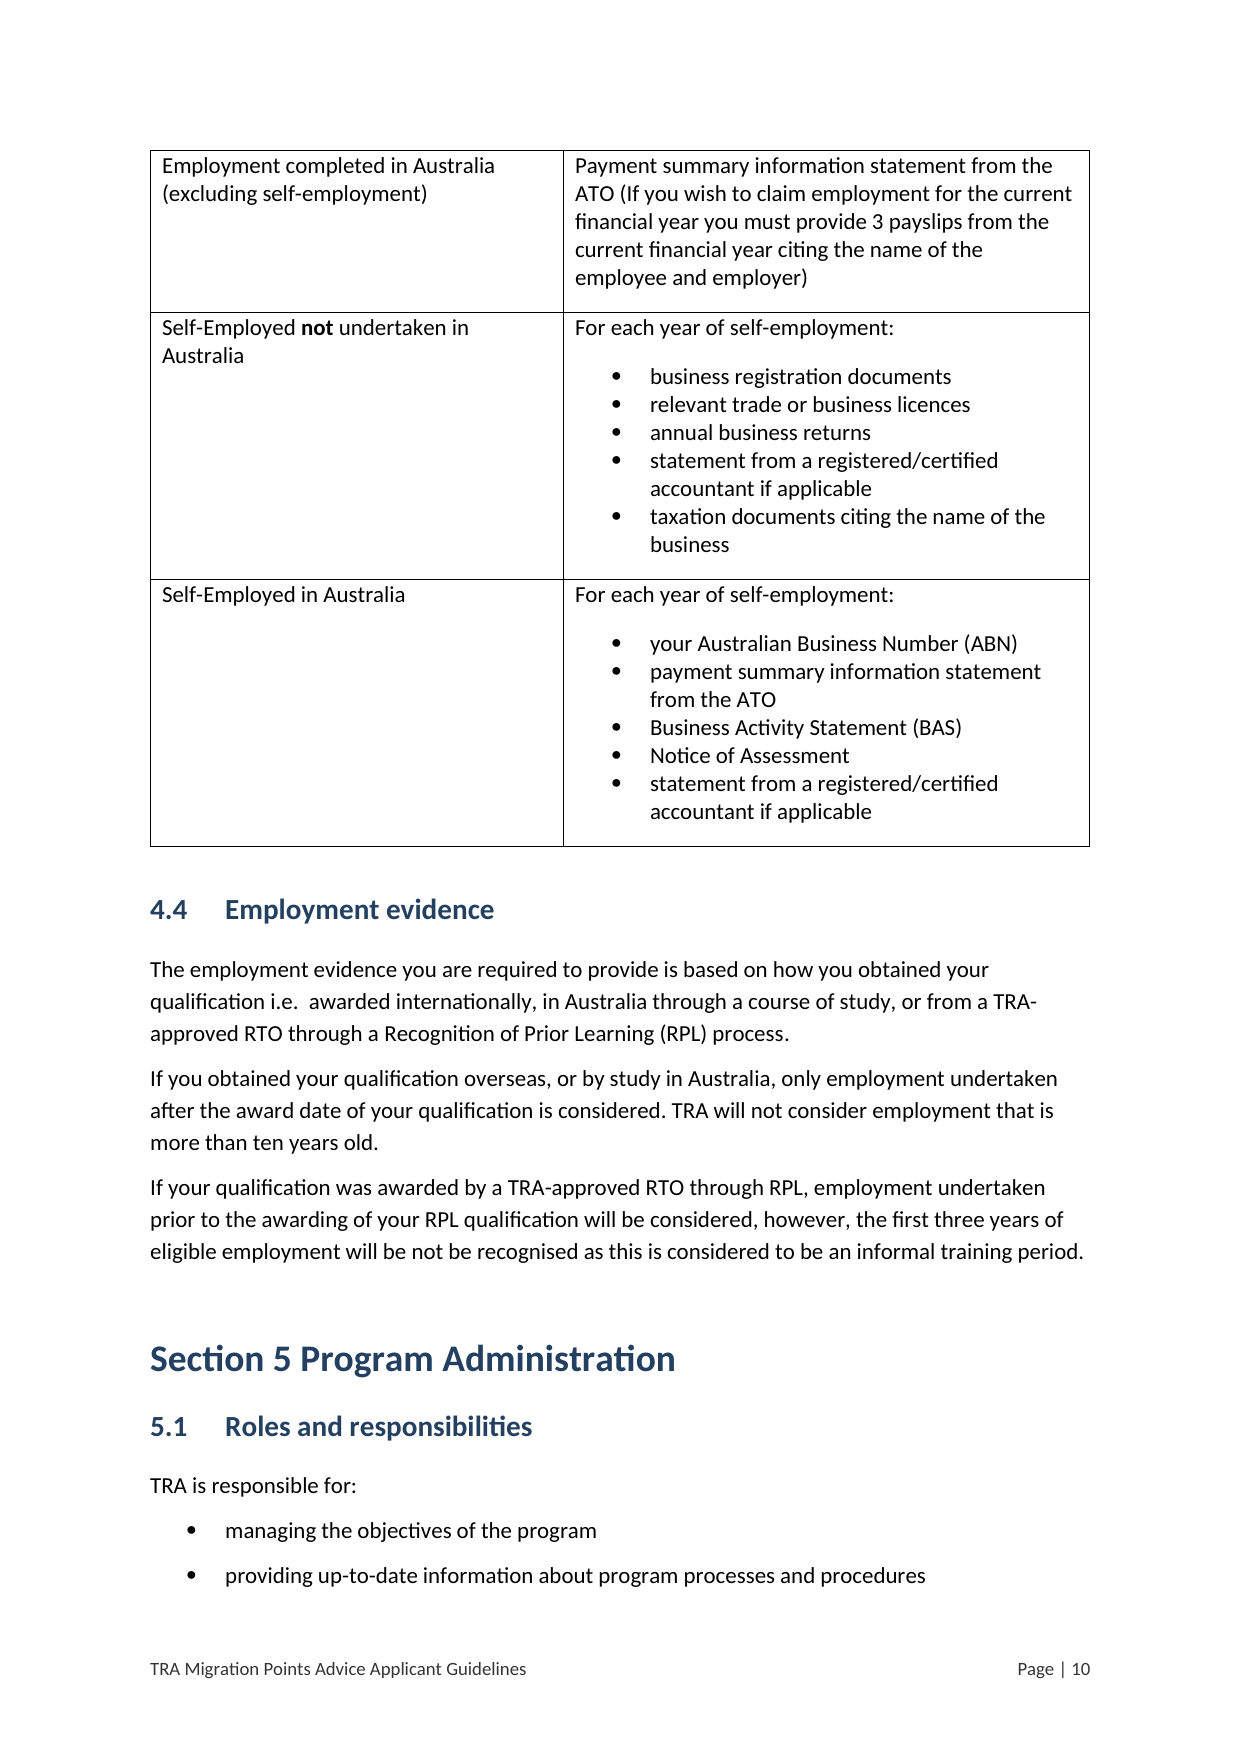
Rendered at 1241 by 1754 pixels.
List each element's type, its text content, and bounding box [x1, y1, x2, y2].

list managing the objectives of the program [187, 1516, 1090, 1544]
table_cell Self-Employed not undertaken in Australia [151, 313, 563, 579]
table_cell Self-Employed in Australia [151, 580, 563, 846]
text If your qualification was awarded by a TRA-approved RTO through RPL, employment undertaken prior to the awarding of your RPL qualification will be considered, however, the first three years of eligible employment will be not be recognised as this is considered to be an informal training period. [150, 1173, 1090, 1265]
text TRA is responsible for: [150, 1471, 1090, 1499]
table_cell For each year of self-employment: business registration documents relevant trade or business licences annual business returns statement from a registered/certified accountant if applicable taxation documents citing the name of the business [564, 313, 1089, 579]
list providing up-to-date information about program processes and procedures [187, 1561, 1090, 1589]
table_cell Employment completed in Australia (excluding self-employment) [151, 151, 563, 312]
text If you obtained your qualification overseas, or by study in Australia, only employment undertaken after the award date of your qualification is considered. TRA will not consider employment that is more than ten years old. [150, 1064, 1090, 1156]
table_cell Payment summary information statement from the ATO (If you wish to claim employment for the current financial year you must provide 3 payslips from the current financial year citing the name of the employee and employer) [564, 151, 1089, 312]
text The employment evidence you are required to provide is based on how you obtained your qualification i.e. awarded internationally, in Australia through a course of study, or from a TRA-approved RTO through a Recognition of Prior Learning (RPL) process. [150, 955, 1090, 1047]
table_cell For each year of self-employment: your Australian Business Number (ABN) payment summary information statement from the ATO Business Activity Statement (BAS) Notice of Assessment statement from a registered/certified accountant if applicable [564, 580, 1089, 846]
subtitle 4.4 Employment evidence [150, 891, 1090, 927]
subtitle Section 5 Program Administration [150, 1334, 1090, 1380]
subtitle 5.1 Roles and responsibilities [150, 1408, 1090, 1444]
